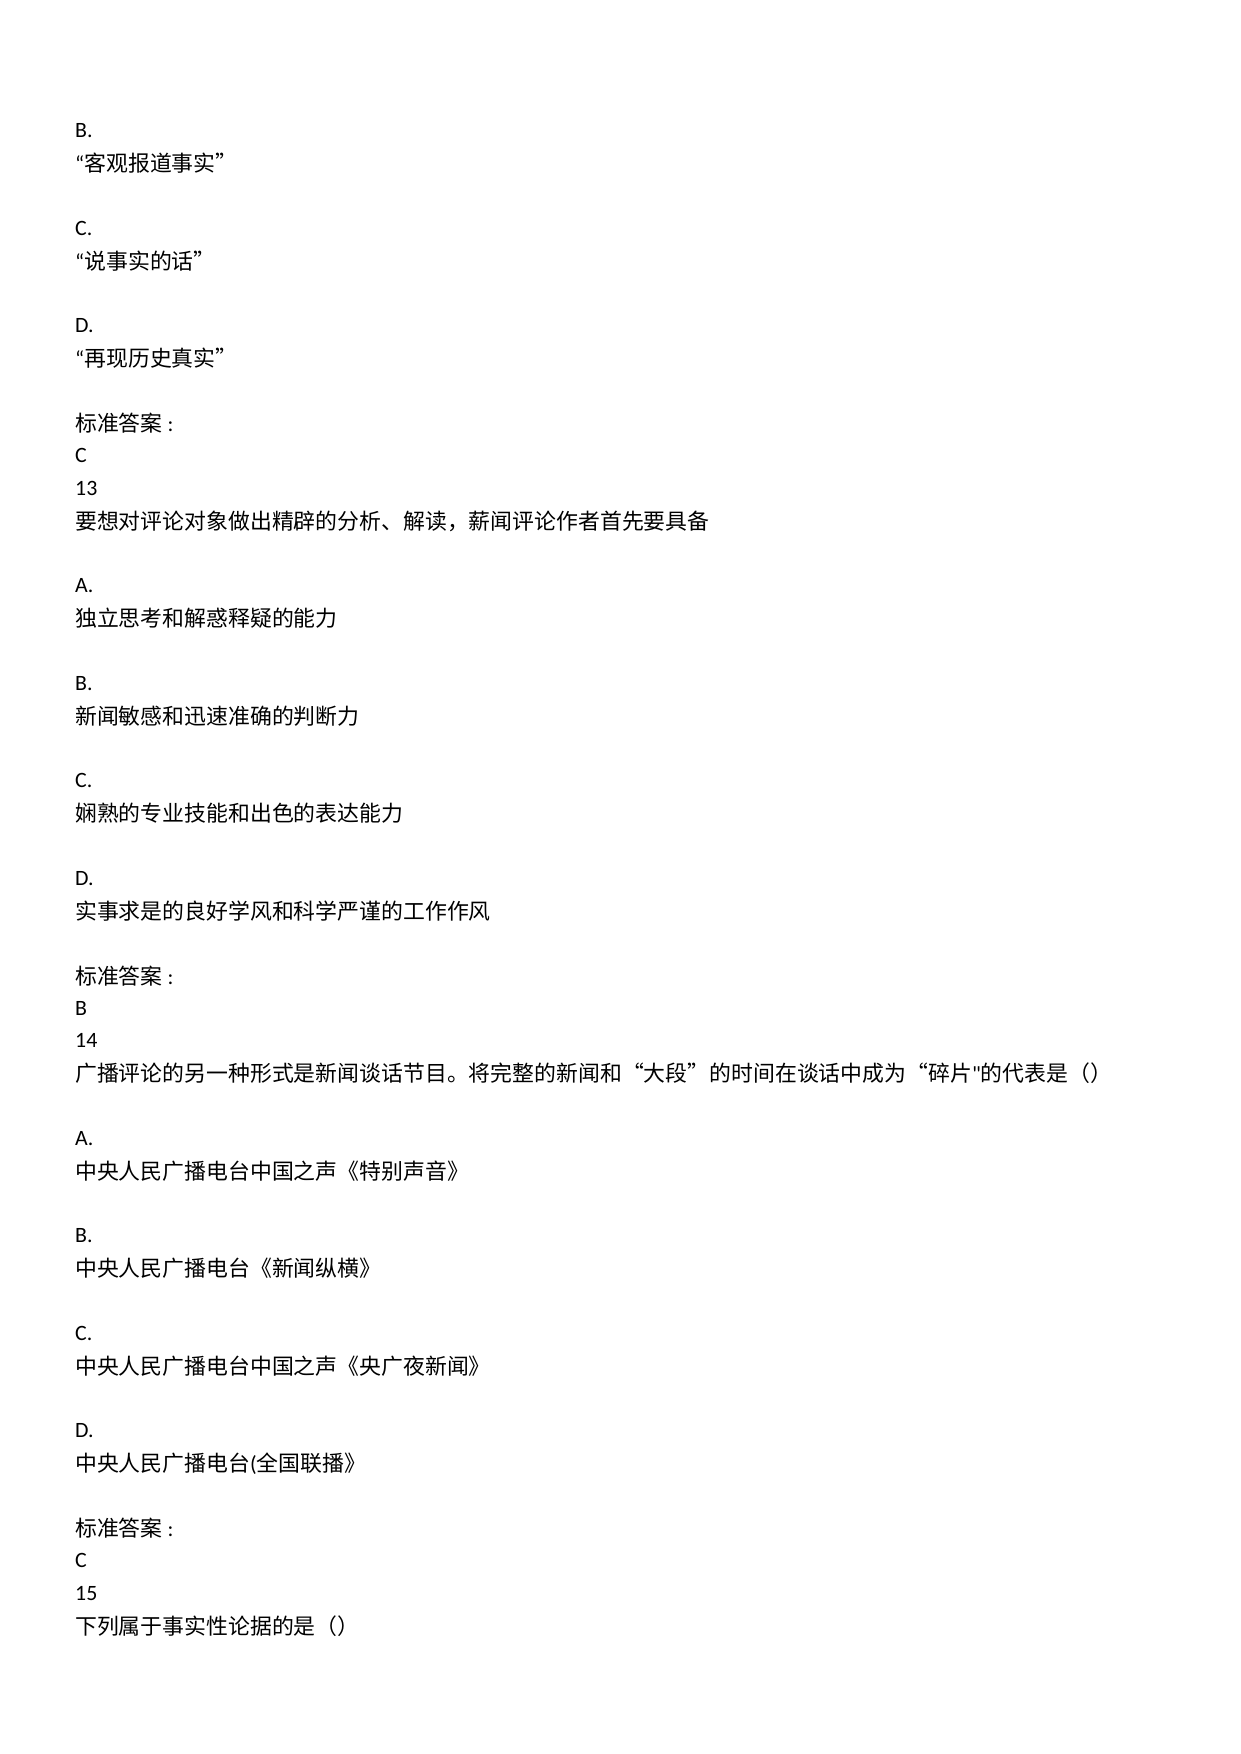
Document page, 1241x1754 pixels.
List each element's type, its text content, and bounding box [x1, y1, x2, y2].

text C [75, 438, 1165, 471]
text 中央人民广播电台中国之声《央广夜新闻》 [75, 1348, 1165, 1381]
text 中央人民广播电台(全国联播》 [75, 1446, 1165, 1478]
text 要想对评论对象做出精辟的分析、解读，薪闻评论作者首先要具备 [75, 503, 1165, 536]
text A. [75, 1121, 1165, 1153]
text A. [75, 568, 1165, 601]
text 实事求是的良好学风和科学严谨的工作作风 [75, 893, 1165, 926]
text 中央人民广播电台《新闻纵横》 [75, 1251, 1165, 1283]
text 娴熟的专业技能和出色的表达能力 [75, 796, 1165, 828]
text C. [75, 763, 1165, 796]
text 新闻敏感和迅速准确的判断力 [75, 698, 1165, 731]
text “说事实的话” [75, 243, 1165, 276]
text 中央人民广播电台中国之声《特别声音》 [75, 1153, 1165, 1186]
text 广播评论的另一种形式是新闻谈话节目。将完整的新闻和“大段”的时间在谈话中成为“碎片"的代表是（） [75, 1056, 1165, 1088]
text D. [75, 308, 1165, 341]
text “客观报道事实” [75, 146, 1165, 178]
text 标准答案 : [75, 958, 1165, 991]
text 13 [75, 471, 1165, 503]
text B. [75, 1218, 1165, 1251]
text C. [75, 211, 1165, 243]
text D. [75, 861, 1165, 893]
text C. [75, 1316, 1165, 1348]
text 独立思考和解惑释疑的能力 [75, 601, 1165, 633]
text B. [75, 666, 1165, 698]
text B [75, 991, 1165, 1023]
text “再现历史真实” [75, 341, 1165, 373]
text 14 [75, 1023, 1165, 1056]
text B. [75, 113, 1165, 146]
text C [75, 1543, 1165, 1576]
text 标准答案 : [75, 1511, 1165, 1543]
text 标准答案 : [75, 406, 1165, 438]
text D. [75, 1413, 1165, 1446]
text 下列属于事实性论据的是（） [75, 1608, 1165, 1641]
text 15 [75, 1576, 1165, 1608]
